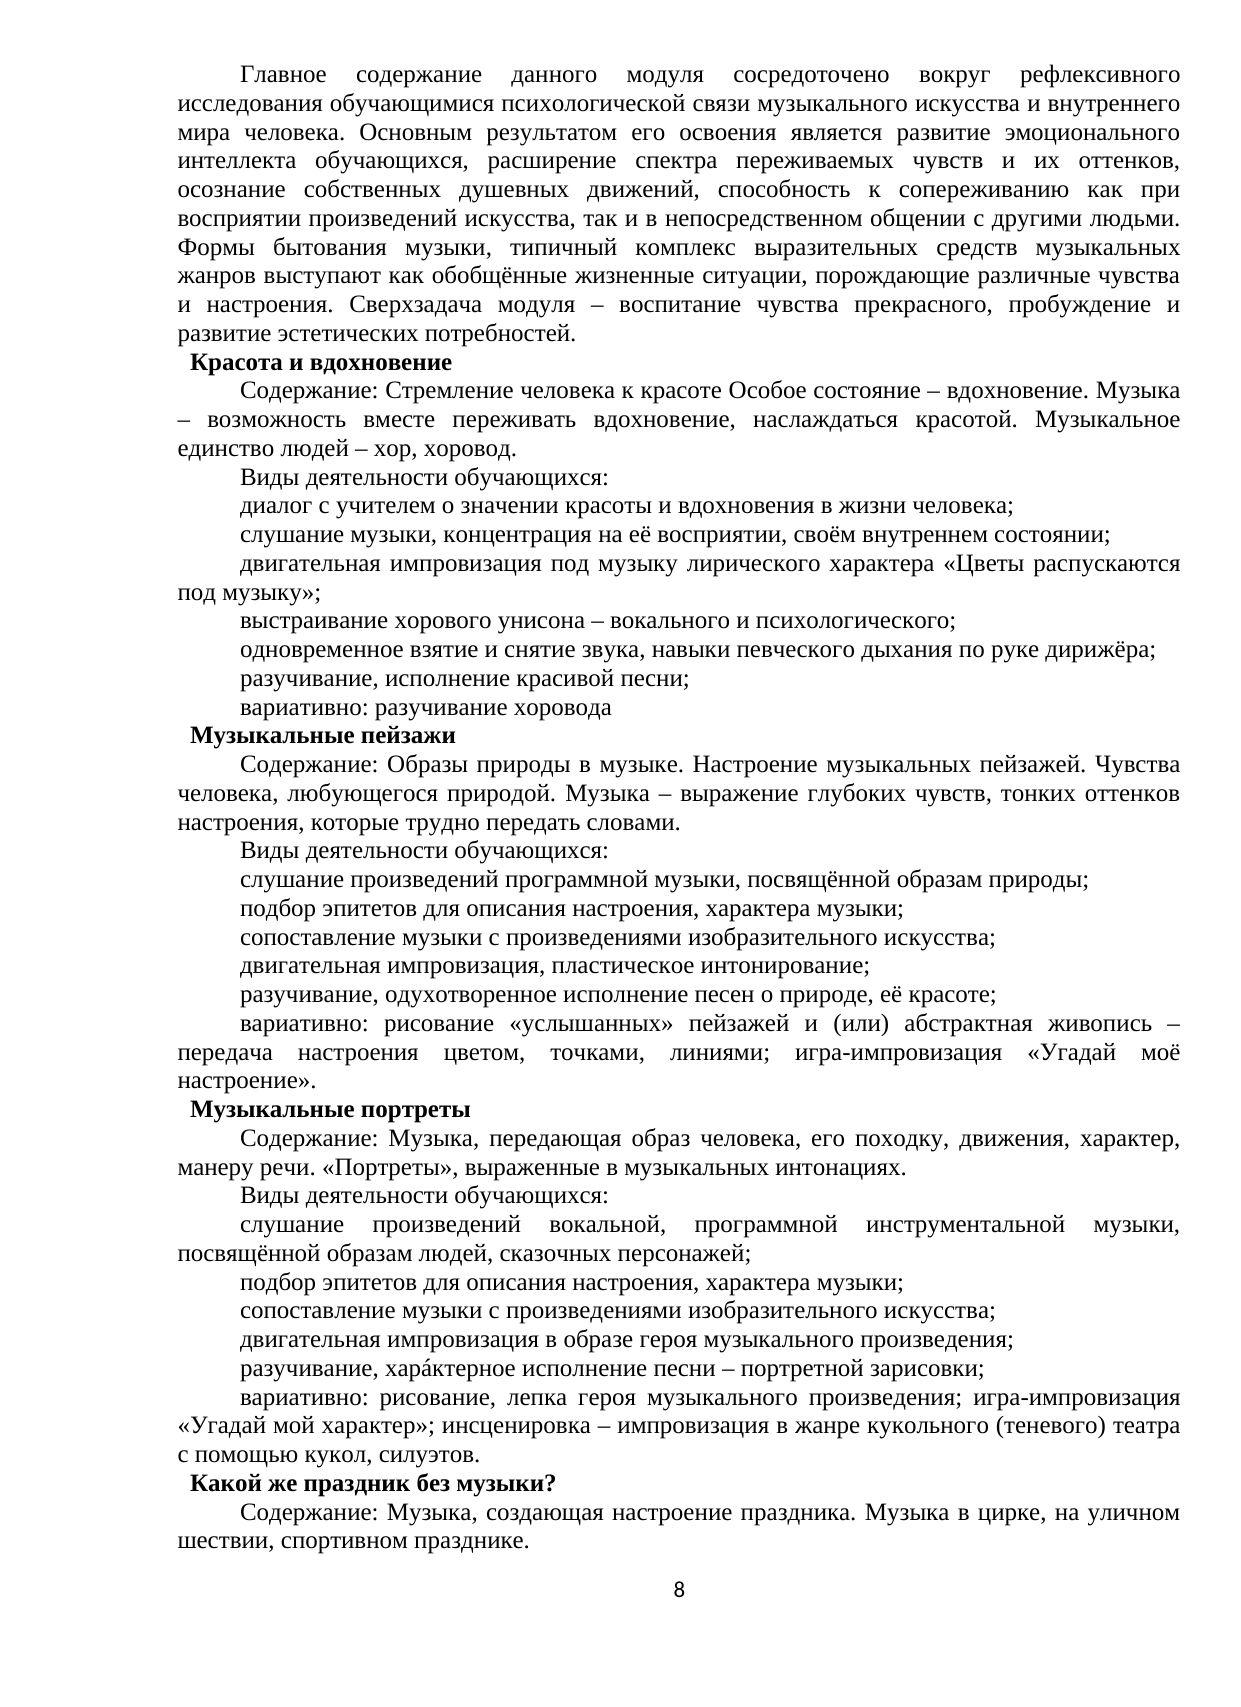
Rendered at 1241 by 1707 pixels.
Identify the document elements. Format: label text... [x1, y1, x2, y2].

text Виды деятельности обучающихся: [177, 1180, 1181, 1209]
text разучивание, одухотворенное исполнение песен о природе, её красоте; [177, 979, 1181, 1008]
text слушание произведений вокальной, программной инструментальной музыки, посвящённой образам людей, сказочных персонажей; [177, 1209, 1181, 1267]
text диалог с учителем о значении красоты и вдохновения в жизни человека; [177, 490, 1181, 519]
text Музыкальные пейзажи [190, 720, 1181, 749]
text двигательная импровизация, пластическое интонирование; [177, 950, 1181, 979]
text вариативно: рисование, лепка героя музыкального произведения; игра-импровизация «Угадай мой характер»; инсценировка – импровизация в жанре кукольного (теневого) театра с помощью кукол, силуэтов. [177, 1382, 1181, 1468]
text двигательная импровизация под музыку лирического характера «Цветы распускаются под музыку»; [177, 548, 1181, 605]
text подбор эпитетов для описания настроения, характера музыки; [177, 893, 1181, 922]
text Виды деятельности обучающихся: [177, 835, 1181, 864]
text Красота и вдохновение [190, 347, 1181, 375]
text Какой же праздник без музыки? [190, 1468, 1181, 1497]
text вариативно: рисование «услышанных» пейзажей и (или) абстрактная живопись – передача настроения цветом, точками, линиями; игра-импровизация «Угадай моё настроение». [177, 1008, 1181, 1094]
text сопоставление музыки с произведениями изобразительного искусства; [177, 1295, 1181, 1324]
text двигательная импровизация в образе героя музыкального произведения; [177, 1324, 1181, 1353]
text Содержание: Стремление человека к красоте Особое состояние – вдохновение. Музыка – возможность вместе переживать вдохновение, наслаждаться красотой. Музыкальное единство людей – хор, хоровод. [177, 375, 1181, 462]
text Виды деятельности обучающихся: [177, 462, 1181, 490]
text вариативно: разучивание хоровода [177, 692, 1181, 720]
text подбор эпитетов для описания настроения, характера музыки; [177, 1267, 1181, 1295]
text Содержание: Музыка, создающая настроение праздника. Музыка в цирке, на уличном шествии, спортивном празднике. [177, 1497, 1181, 1554]
text разучивание, харáктерное исполнение песни – портретной зарисовки; [177, 1353, 1181, 1382]
text сопоставление музыки с произведениями изобразительного искусства; [177, 922, 1181, 950]
text Содержание: Музыка, передающая образ человека, его походку, движения, характер, манеру речи. «Портреты», выраженные в музыкальных интонациях. [177, 1123, 1181, 1180]
text слушание музыки, концентрация на её восприятии, своём внутреннем состоянии; [177, 519, 1181, 548]
text Музыкальные портреты [190, 1094, 1181, 1123]
text одновременное взятие и снятие звука, навыки певческого дыхания по руке дирижёра; [177, 634, 1181, 663]
text Содержание: Образы природы в музыке. Настроение музыкальных пейзажей. Чувства человека, любующегося природой. Музыка – выражение глубоких чувств, тонких оттенков настроения, которые трудно передать словами. [177, 749, 1181, 835]
text Главное содержание данного модуля сосредоточено вокруг рефлексивного исследования обучающимися психологической связи музыкального искусства и внутреннего мира человека. Основным результатом его освоения является развитие эмоционального интеллекта обучающихся, расширение спектра переживаемых чувств и их оттенков, осознание собственных душевных движений, способность к сопереживанию как при восприятии произведений искусства, так и в непосредственном общении с другими людьми. Формы бытования музыки, типичный комплекс выразительных средств музыкальных жанров выступают как обобщённые жизненные ситуации, порождающие различные чувства и настроения. Сверхзадача модуля – воспитание чувства прекрасного, пробуждение и развитие эстетических потребностей. [177, 59, 1181, 347]
text разучивание, исполнение красивой песни; [177, 663, 1181, 692]
text выстраивание хорового унисона – вокального и психологического; [177, 605, 1181, 634]
text слушание произведений программной музыки, посвящённой образам природы; [177, 864, 1181, 893]
